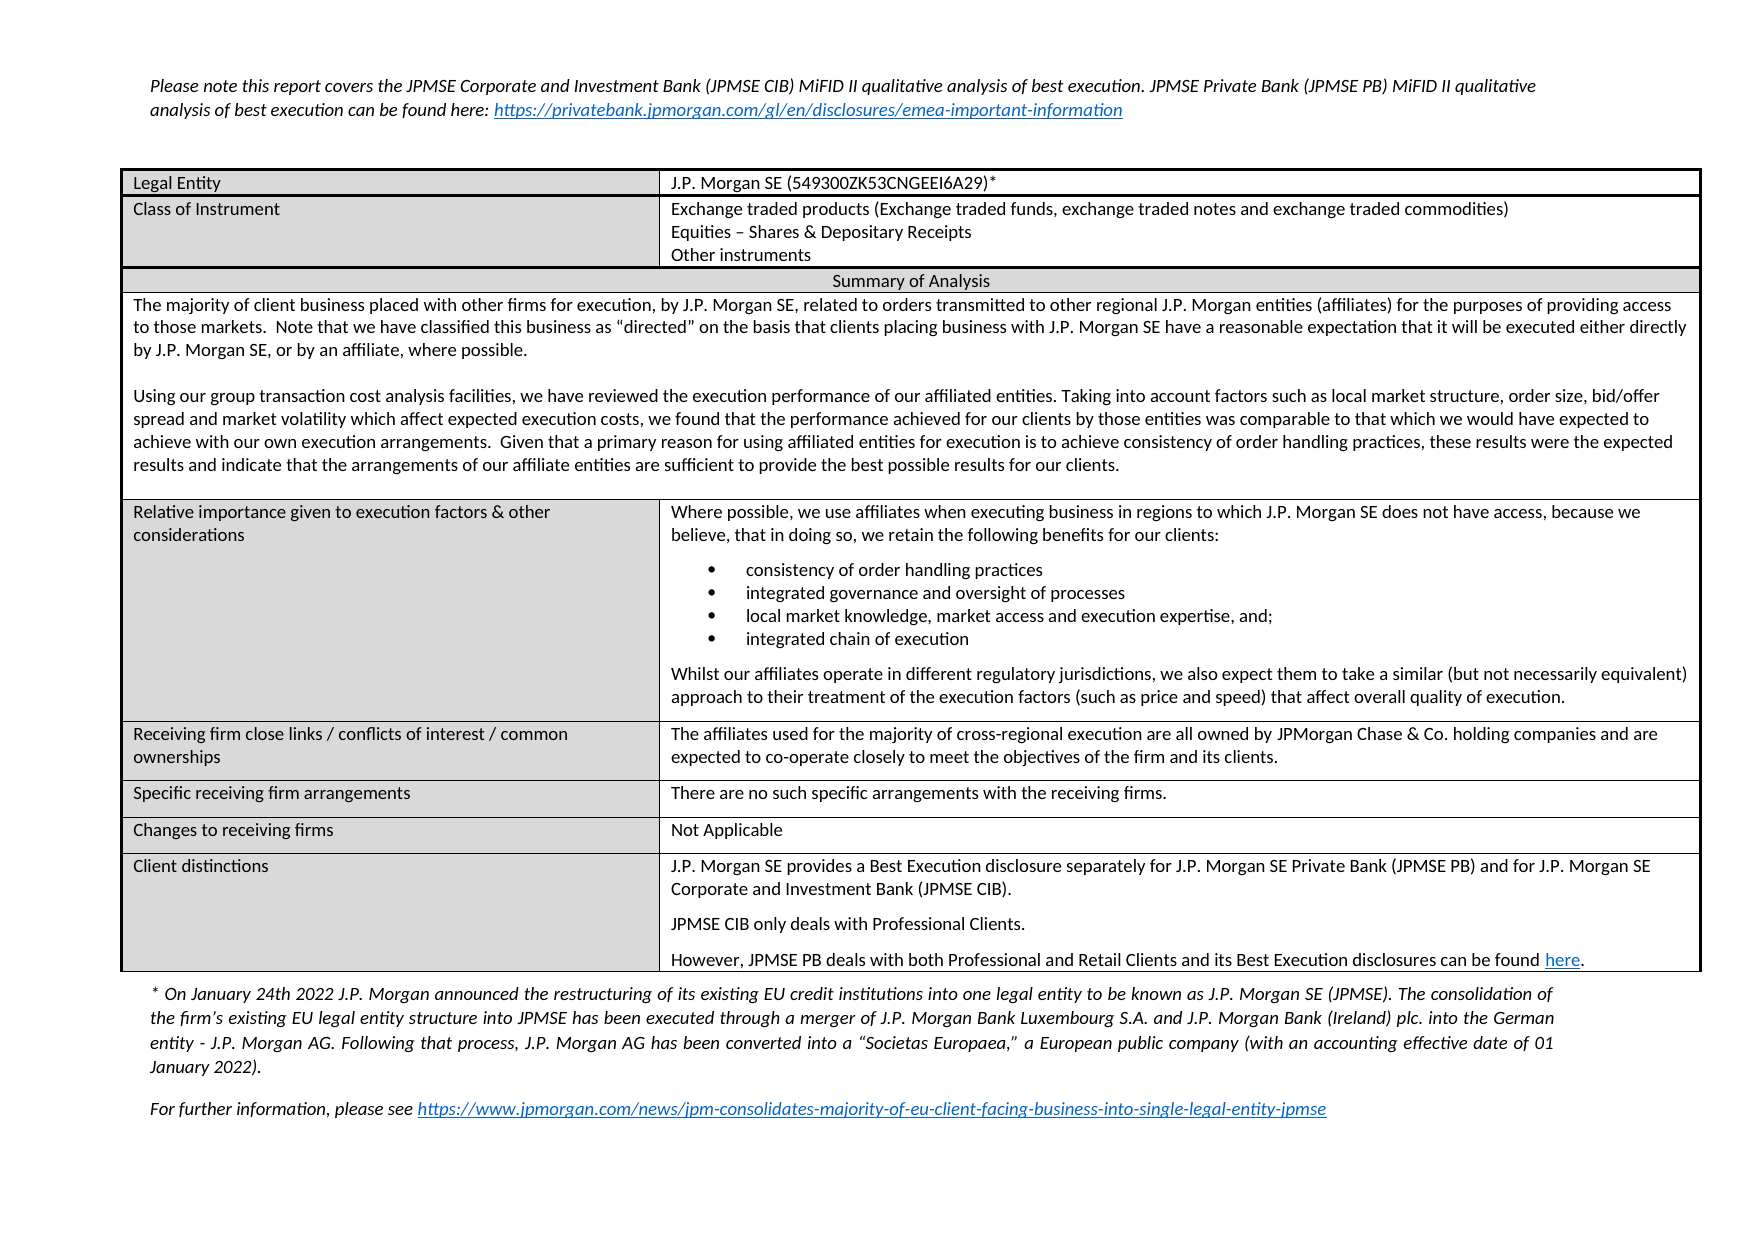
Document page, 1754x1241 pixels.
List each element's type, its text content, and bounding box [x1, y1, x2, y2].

table_cell Specific receiving firm arrangements [123, 781, 659, 817]
table_cell Where possible, we use affiliates when executing business in regions to which J.P. Morgan SE does not have access, because we believe, that in doing so, we retain the following benefits for our clients: consistency of order handling practices integrated governance and oversight of processes local market knowledge, market access and execution expertise, and; integrated chain of execution Whilst our affiliates operate in different regulatory jurisdictions, we also expect them to take a similar (but not necessarily equivalent) approach to their treatment of the execution factors (such as price and speed) that affect overall quality of execution. [660, 500, 1699, 721]
table_header J.P. Morgan SE (549300ZK53CNGEEI6A29)* [660, 171, 1699, 194]
table_cell Class of Instrument [123, 197, 659, 266]
table_cell Relative importance given to execution factors & other considerations [123, 500, 659, 721]
table_cell There are no such specific arrangements with the receiving firms. [660, 781, 1699, 817]
table_cell The affiliates used for the majority of cross-regional execution are all owned by JPMorgan Chase & Co. holding companies and are expected to co-operate closely to meet the objectives of the firm and its clients. [660, 722, 1699, 780]
table_cell Exchange traded products (Exchange traded funds, exchange traded notes and exchange traded commodities) Equities – Shares & Depositary Receipts Other instruments [660, 197, 1699, 266]
table_cell Client distinctions [123, 854, 659, 971]
table_cell J.P. Morgan SE provides a Best Execution disclosure separately for J.P. Morgan SE Private Bank (JPMSE PB) and for J.P. Morgan SE Corporate and Investment Bank (JPMSE CIB). JPMSE CIB only deals with Professional Clients. However, JPMSE PB deals with both Professional and Retail Clients and its Best Execution disclosures can be found here. [660, 854, 1699, 971]
table_cell Summary of Analysis [123, 269, 1699, 292]
table_cell Changes to receiving firms [123, 818, 659, 853]
table_cell Receiving firm close links / conflicts of interest / common ownerships [123, 722, 659, 780]
table_cell Not Applicable [660, 818, 1699, 853]
table_cell The majority of client business placed with other firms for execution, by J.P. Morgan SE, related to orders transmitted to other regional J.P. Morgan entities (affiliates) for the purposes of providing access to those markets. Note that we have classified this business as “directed” on the basis that clients placing business with J.P. Morgan SE have a reasonable expectation that it will be executed either directly by J.P. Morgan SE, or by an affiliate, where possible. Using our group transaction cost analysis facilities, we have reviewed the execution performance of our affiliated entities. Taking into account factors such as local market structure, order size, bid/offer spread and market volatility which affect expected execution costs, we found that the performance achieved for our clients by those entities was comparable to that which we would have expected to achieve with our own execution arrangements. Given that a primary reason for using affiliated entities for execution is to achieve consistency of order handling practices, these results were the expected results and indicate that the arrangements of our affiliate entities are sufficient to provide the best possible results for our clients. [123, 293, 1699, 499]
table_header Legal Entity [123, 171, 659, 194]
